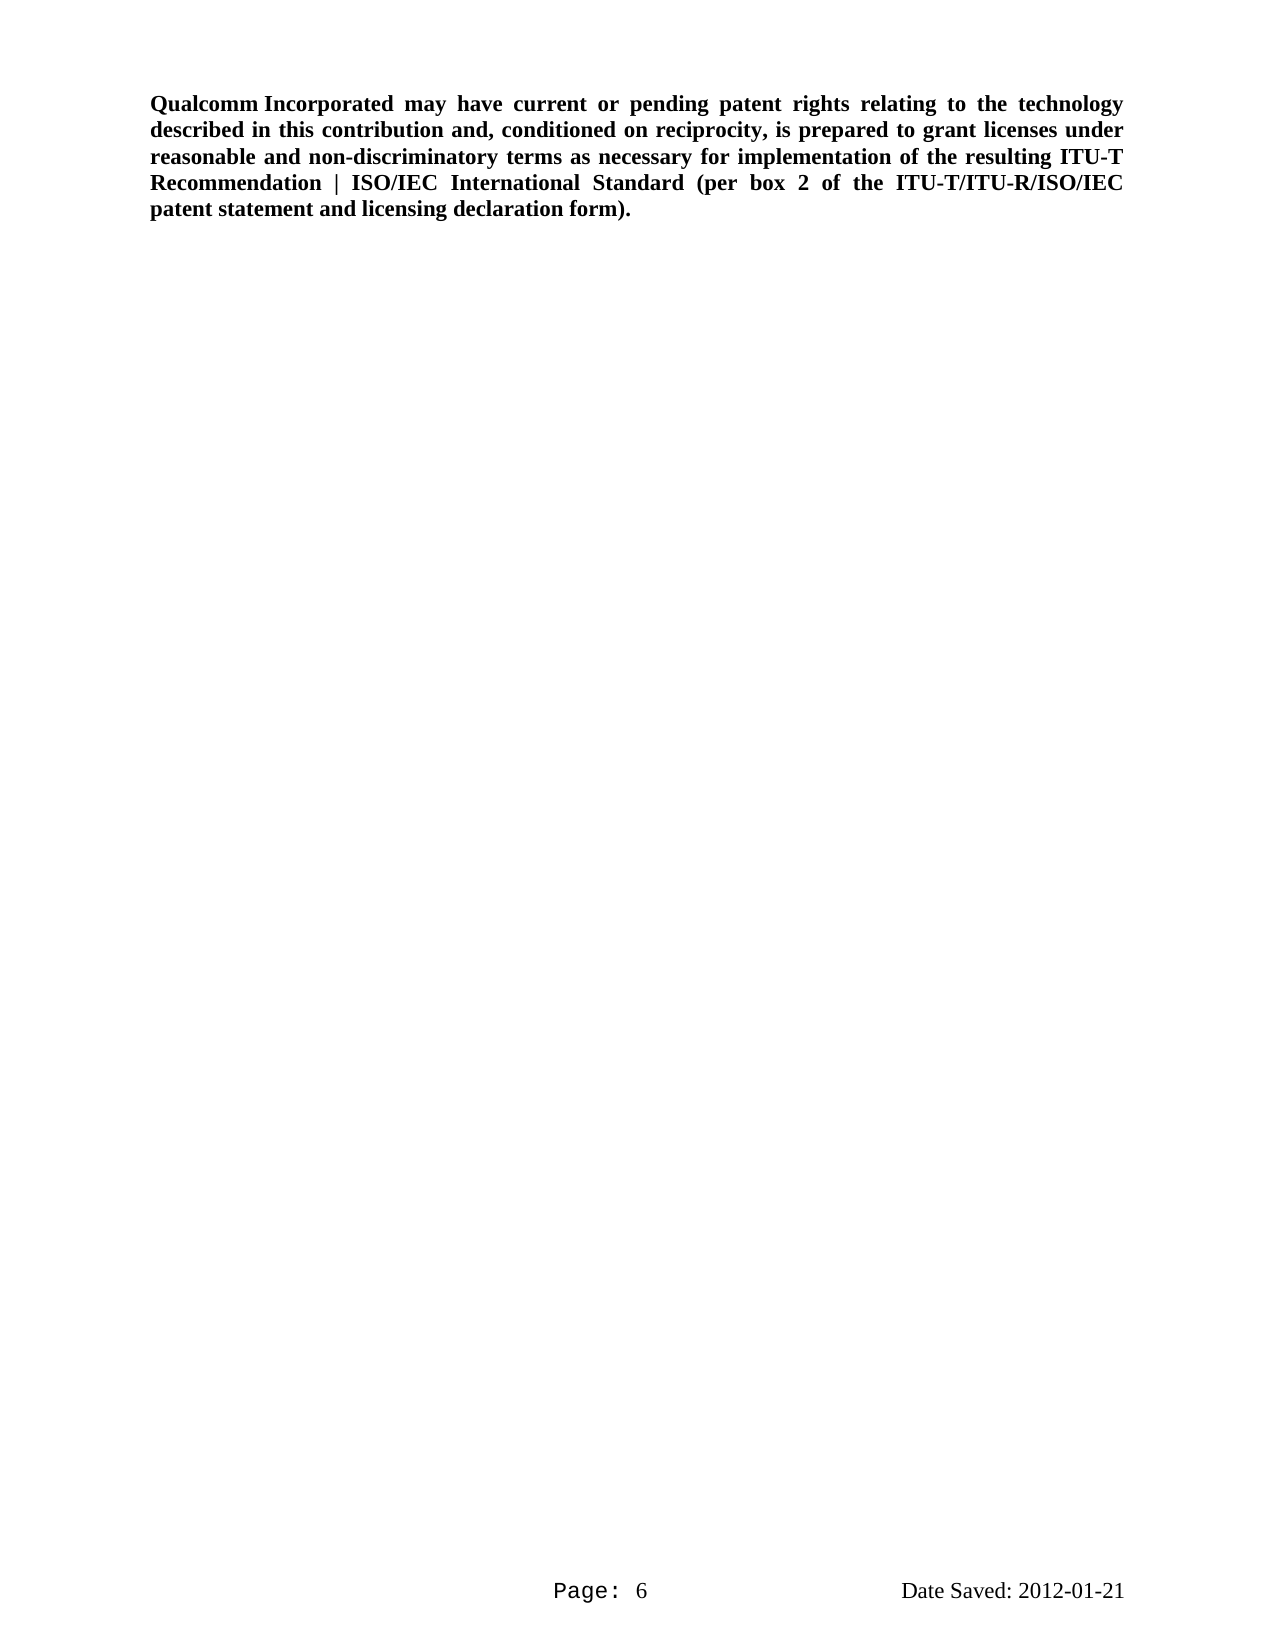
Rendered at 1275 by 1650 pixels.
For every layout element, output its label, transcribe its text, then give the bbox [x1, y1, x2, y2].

text Qualcomm Incorporated may have current or pending patent rights relating to the technology described in this contribution and, conditioned on reciprocity, is prepared to grant licenses under reasonable and non-discriminatory terms as necessary for implementation of the resulting ITU-T Recommendation | ISO/IEC International Standard (per box 2 of the ITU-T/ITU-R/ISO/IEC patent statement and licensing declaration form). [150, 90, 1125, 222]
